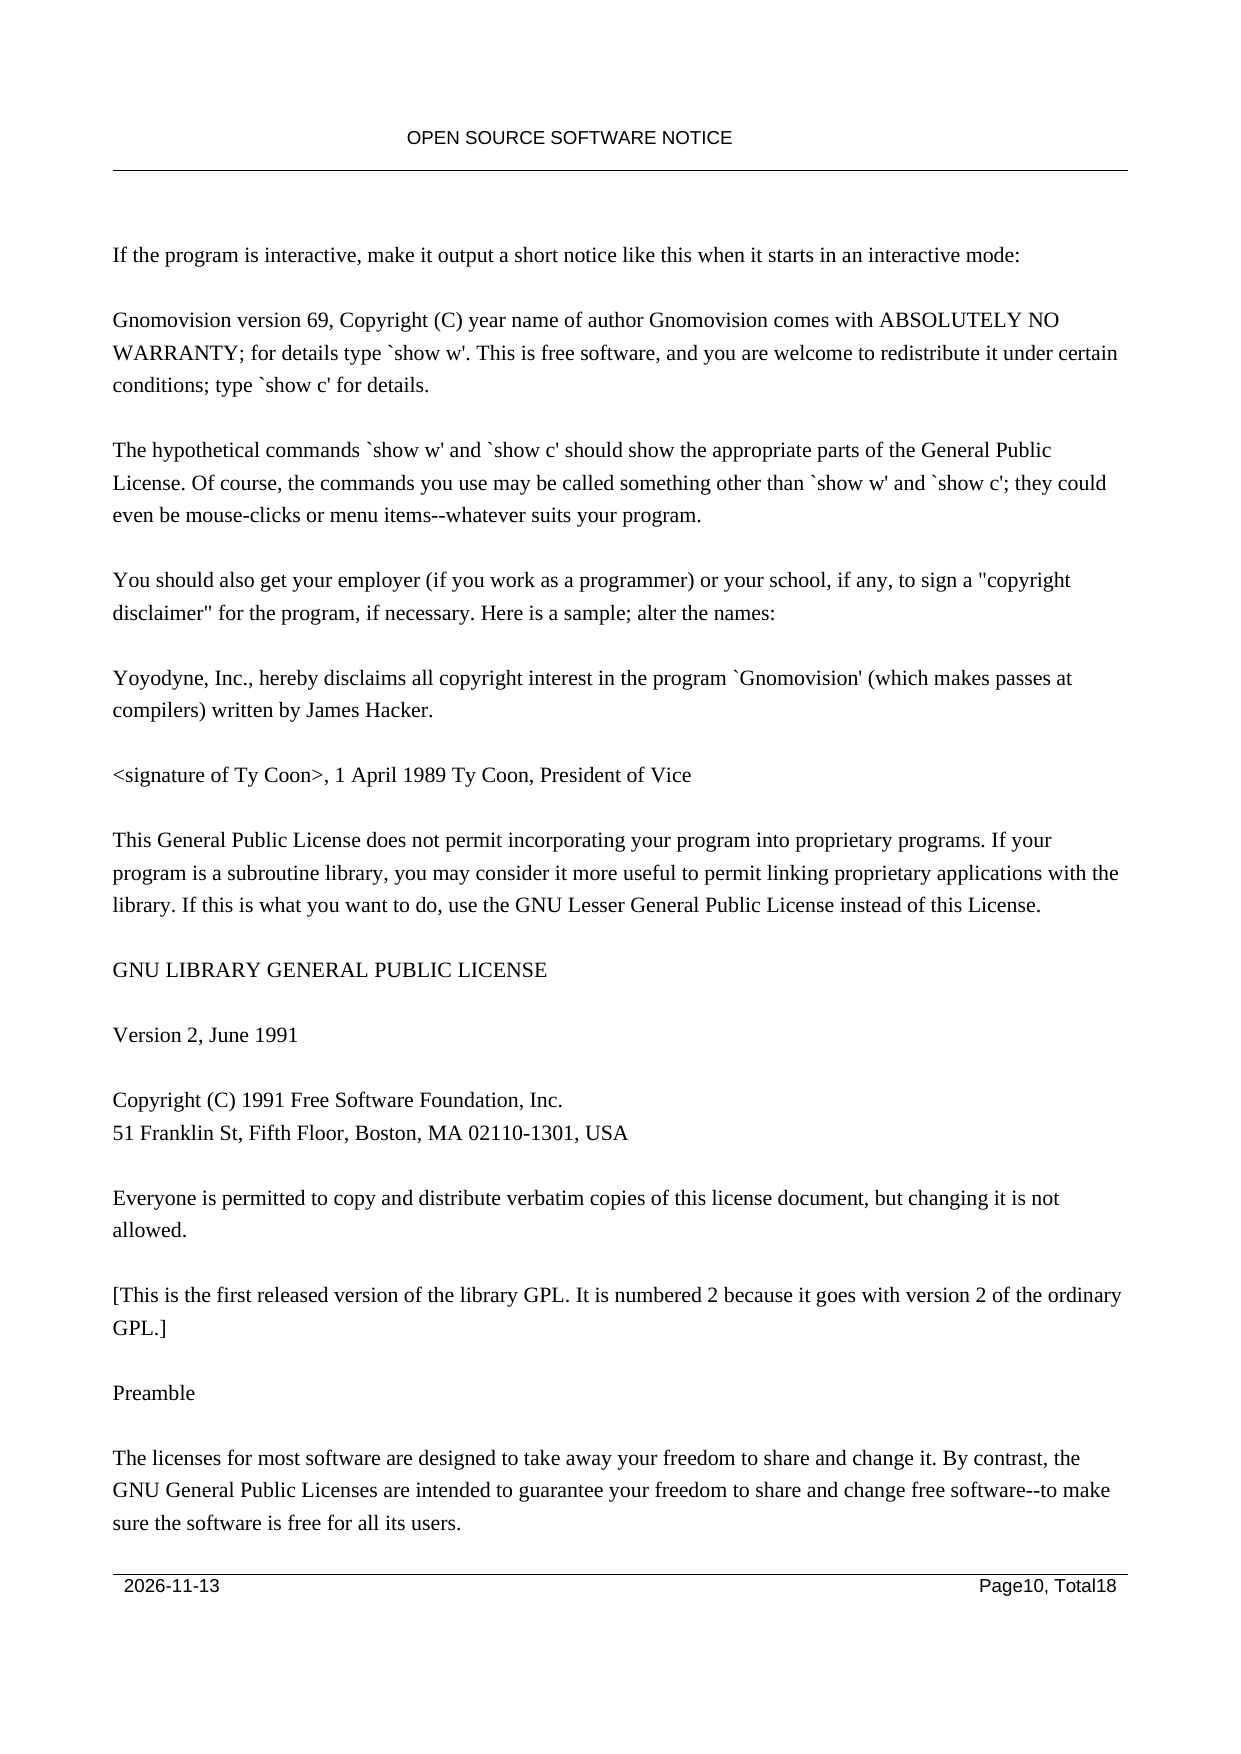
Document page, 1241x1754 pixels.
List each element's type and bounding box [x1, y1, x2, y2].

text [112, 206, 1128, 1539]
